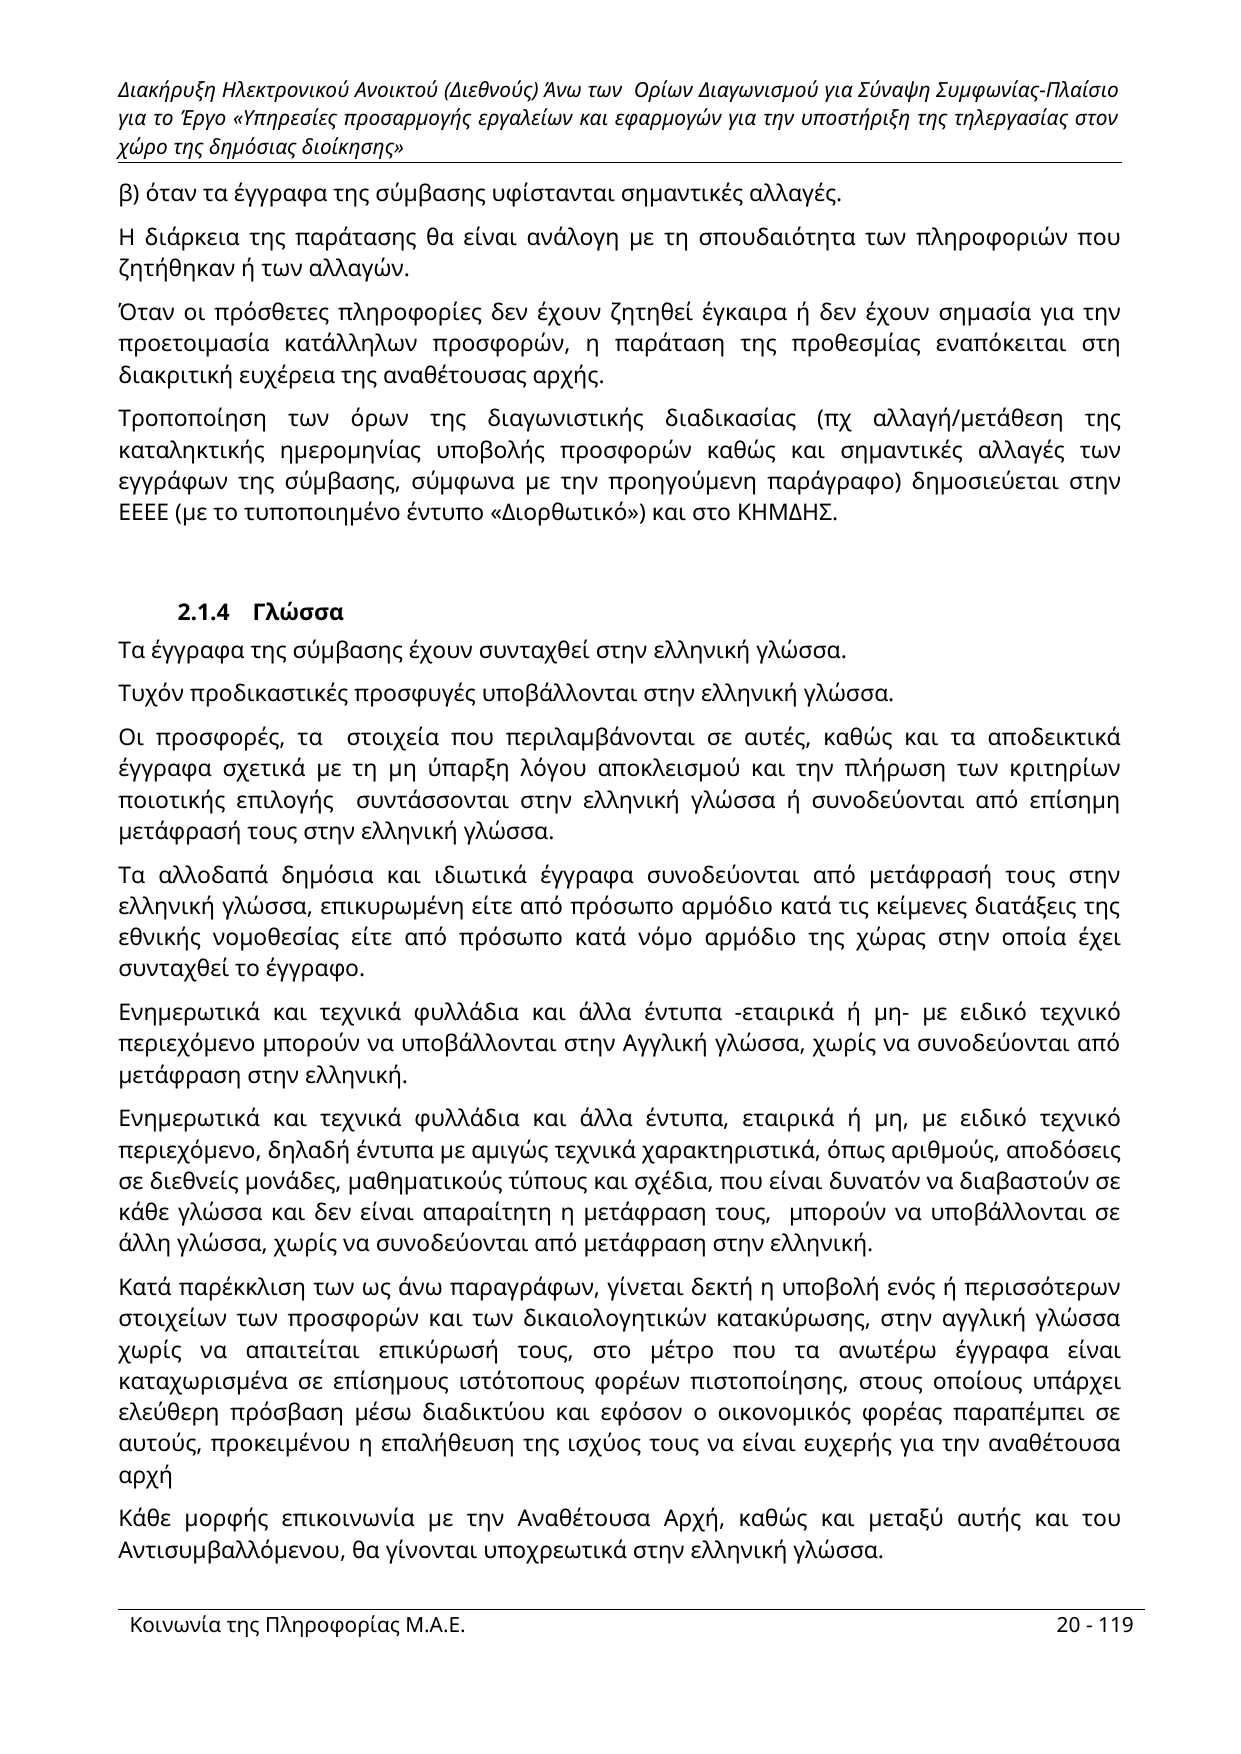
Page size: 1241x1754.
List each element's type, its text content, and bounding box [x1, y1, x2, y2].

text β) όταν τα έγγραφα της σύμβασης υφίστανται σημαντικές αλλαγές. [118, 177, 1122, 208]
text Τα αλλοδαπά δημόσια και ιδιωτικά έγγραφα συνοδεύονται από μετάφρασή τους στην ελληνική γλώσσα, επικυρωμένη είτε από πρόσωπο αρμόδιο κατά τις κείμενες διατάξεις της εθνικής νομοθεσίας είτε από πρόσωπο κατά νόμο αρμόδιο της χώρας στην οποία έχει συνταχθεί το έγγραφο. [118, 858, 1122, 983]
text Κατά παρέκκλιση των ως άνω παραγράφων, γίνεται δεκτή η υποβολή ενός ή περισσότερων στοιχείων των προσφορών και των δικαιολογητικών κατακύρωσης, στην αγγλική γλώσσα χωρίς να απαιτείται επικύρωσή τους, στο μέτρο που τα ανωτέρω έγγραφα είναι καταχωρισμένα σε επίσημους ιστότοπους φορέων πιστοποίησης, στους οποίους υπάρχει ελεύθερη πρόσβαση μέσω διαδικτύου και εφόσον ο οικονομικός φορέας παραπέμπει σε αυτούς, προκειμένου η επαλήθευση της ισχύος τους να είναι ευχερής για την αναθέτουσα αρχή [118, 1271, 1122, 1490]
text Τα έγγραφα της σύμβασης έχουν συνταχθεί στην ελληνική γλώσσα. [118, 633, 1122, 665]
text Οι προσφορές, τα στοιχεία που περιλαμβάνονται σε αυτές, καθώς και τα αποδεικτικά έγγραφα σχετικά με τη μη ύπαρξη λόγου αποκλεισμού και την πλήρωση των κριτηρίων ποιοτικής επιλογής συντάσσονται στην ελληνική γλώσσα ή συνοδεύονται από επίσημη μετάφρασή τους στην ελληνική γλώσσα. [118, 721, 1122, 846]
text Κάθε μορφής επικοινωνία με την Αναθέτουσα Αρχή, καθώς και μεταξύ αυτής και του Αντισυμβαλλόμενου, θα γίνονται υποχρεωτικά στην ελληνική γλώσσα. [118, 1502, 1122, 1565]
text Τυχόν προδικαστικές προσφυγές υποβάλλονται στην ελληνική γλώσσα. [118, 677, 1122, 708]
subtitle Γλώσσα [177, 596, 1122, 627]
text Όταν οι πρόσθετες πληροφορίες δεν έχουν ζητηθεί έγκαιρα ή δεν έχουν σημασία για την προετοιμασία κατάλληλων προσφορών, η παράταση της προθεσμίας εναπόκειται στη διακριτική ευχέρεια της αναθέτουσας αρχής. [118, 296, 1122, 390]
text Ενημερωτικά και τεχνικά φυλλάδια και άλλα έντυπα, εταιρικά ή μη, με ειδικό τεχνικό περιεχόμενο, δηλαδή έντυπα με αμιγώς τεχνικά χαρακτηριστικά, όπως αριθμούς, αποδόσεις σε διεθνείς μονάδες, μαθηματικούς τύπους και σχέδια, που είναι δυνατόν να διαβαστούν σε κάθε γλώσσα και δεν είναι απαραίτητη η μετάφραση τους, μπορούν να υποβάλλονται σε άλλη γλώσσα, χωρίς να συνοδεύονται από μετάφραση στην ελληνική. [118, 1102, 1122, 1258]
text Τροποποίηση των όρων της διαγωνιστικής διαδικασίας (πχ αλλαγή/μετάθεση της καταληκτικής ημερομηνίας υποβολής προσφορών καθώς και σημαντικές αλλαγές των εγγράφων της σύμβασης, σύμφωνα με την προηγούμενη παράγραφο) δημοσιεύεται στην ΕΕΕΕ (με το τυποποιημένο έντυπο «Διορθωτικό») και στο ΚΗΜΔΗΣ. [118, 402, 1122, 527]
text Η διάρκεια της παράτασης θα είναι ανάλογη με τη σπουδαιότητα των πληροφοριών που ζητήθηκαν ή των αλλαγών. [118, 221, 1122, 283]
text Ενημερωτικά και τεχνικά φυλλάδια και άλλα έντυπα -εταιρικά ή μη- με ειδικό τεχνικό περιεχόμενο μπορούν να υποβάλλονται στην Αγγλική γλώσσα, χωρίς να συνοδεύονται από μετάφραση στην ελληνική. [118, 996, 1122, 1090]
